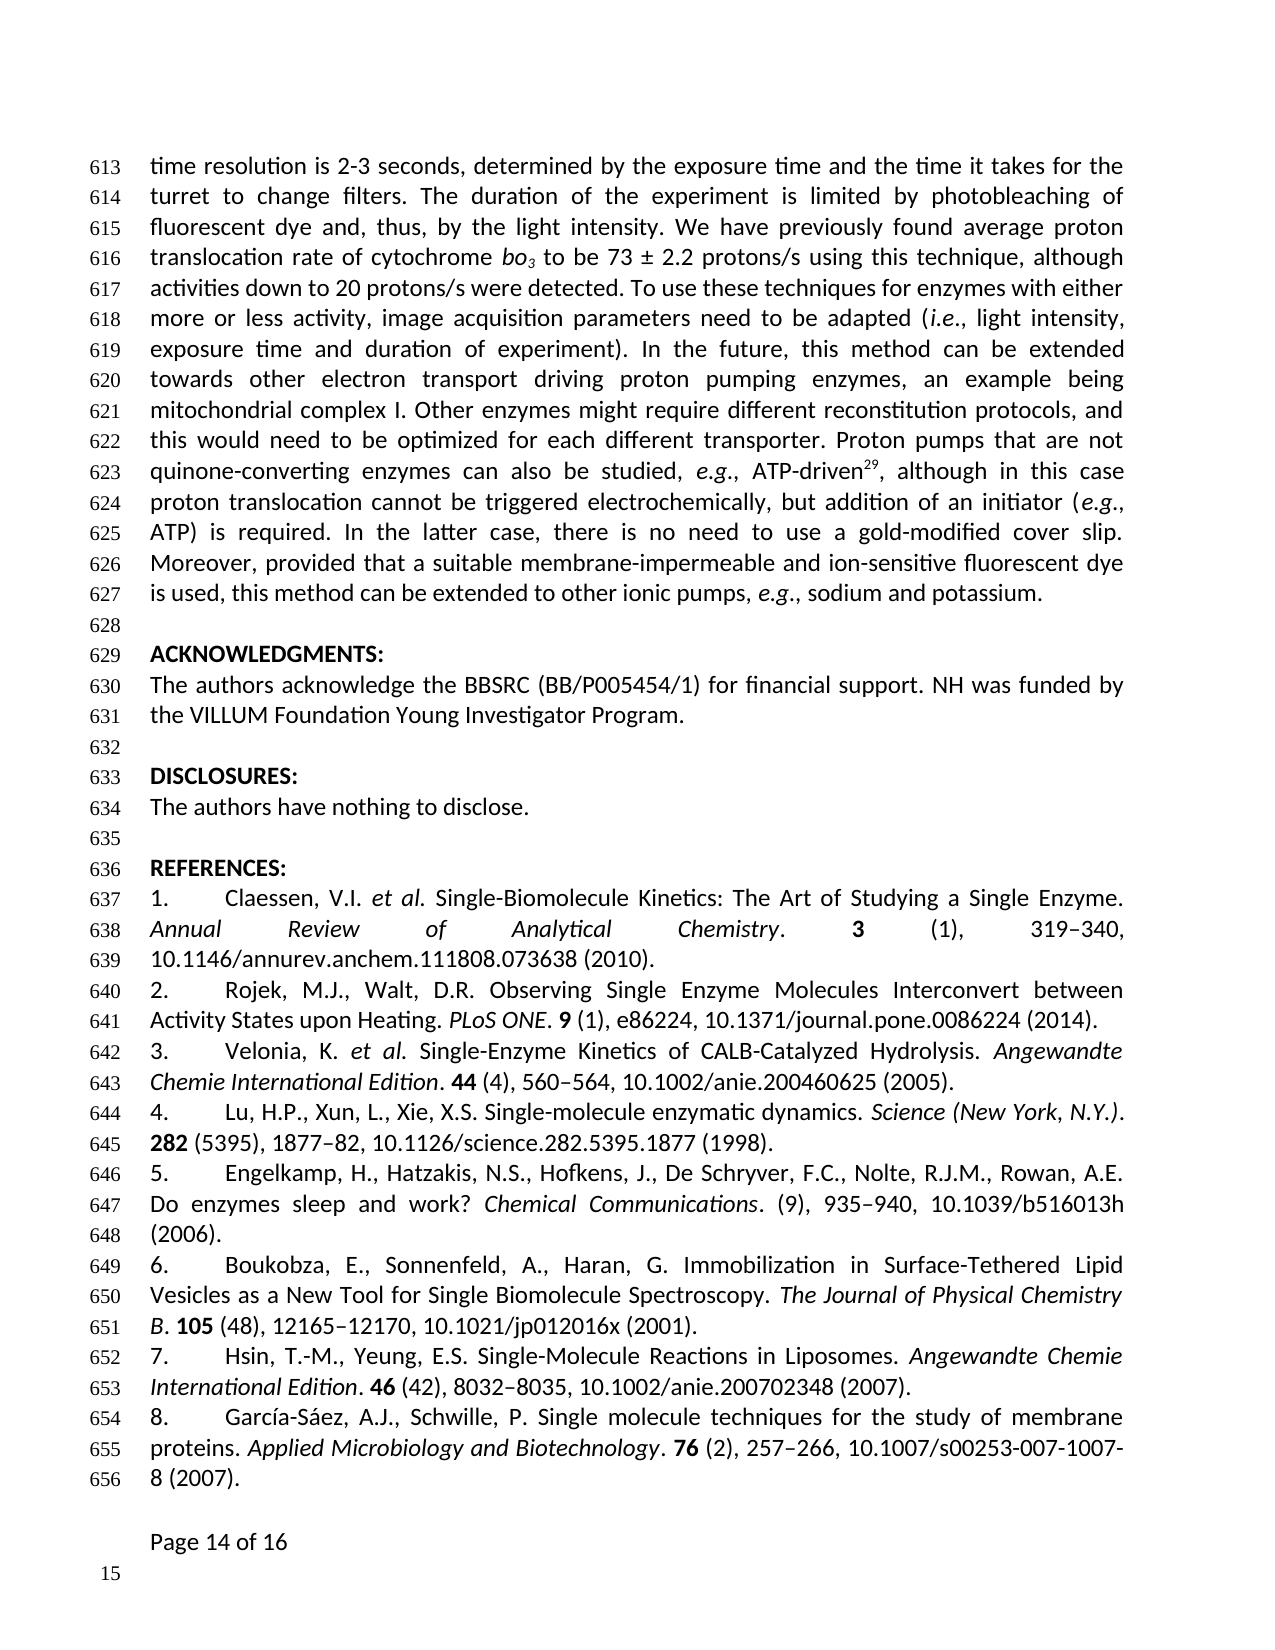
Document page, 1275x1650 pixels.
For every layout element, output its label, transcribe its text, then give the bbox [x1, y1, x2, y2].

text REFERENCES: [150, 852, 1125, 882]
text ACKNOWLEDGMENTS: [150, 638, 1125, 669]
text 7. Hsin, T.-M., Yeung, E.S. Single-Molecule Reactions in Liposomes. Angewandte Chemie International Edition. 46 (42), 8032–8035, 10.1002/anie.200702348 (2007). [150, 1340, 1125, 1401]
text 1. Claessen, V.I. et al. Single-Biomolecule Kinetics: The Art of Studying a Single Enzyme. Annual Review of Analytical Chemistry. 3 (1), 319–340, 10.1146/annurev.anchem.111808.073638 (2010). [150, 882, 1125, 974]
text 6. Boukobza, E., Sonnenfeld, A., Haran, G. Immobilization in Surface-Tethered Lipid Vesicles as a New Tool for Single Biomolecule Spectroscopy. The Journal of Physical Chemistry B. 105 (48), 12165–12170, 10.1021/jp012016x (2001). [150, 1249, 1125, 1340]
text 5. Engelkamp, H., Hatzakis, N.S., Hofkens, J., De Schryver, F.C., Nolte, R.J.M., Rowan, A.E. Do enzymes sleep and work? Chemical Communications. (9), 935–940, 10.1039/b516013h (2006). [150, 1157, 1125, 1249]
text 4. Lu, H.P., Xun, L., Xie, X.S. Single-molecule enzymatic dynamics. Science (New York, N.Y.). 282 (5395), 1877–82, 10.1126/science.282.5395.1877 (1998). [150, 1096, 1125, 1157]
text The authors acknowledge the BBSRC (BB/P005454/1) for financial support. NH was funded by the VILLUM Foundation Young Investigator Program. [150, 669, 1125, 730]
text 3. Velonia, K. et al. Single-Enzyme Kinetics of CALB-Catalyzed Hydrolysis. Angewandte Chemie International Edition. 44 (4), 560–564, 10.1002/anie.200460625 (2005). [150, 1035, 1125, 1096]
text 8. García-Sáez, A.J., Schwille, P. Single molecule techniques for the study of membrane proteins. Applied Microbiology and Biotechnology. 76 (2), 257–266, 10.1007/s00253-007-1007-8 (2007). [150, 1401, 1125, 1493]
text 2. Rojek, M.J., Walt, D.R. Observing Single Enzyme Molecules Interconvert between Activity States upon Heating. PLoS ONE. 9 (1), e86224, 10.1371/journal.pone.0086224 (2014). [150, 974, 1125, 1035]
text The authors have nothing to disclose. [150, 791, 1125, 821]
text DISCLOSURES: [150, 760, 1125, 791]
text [150, 150, 1125, 608]
